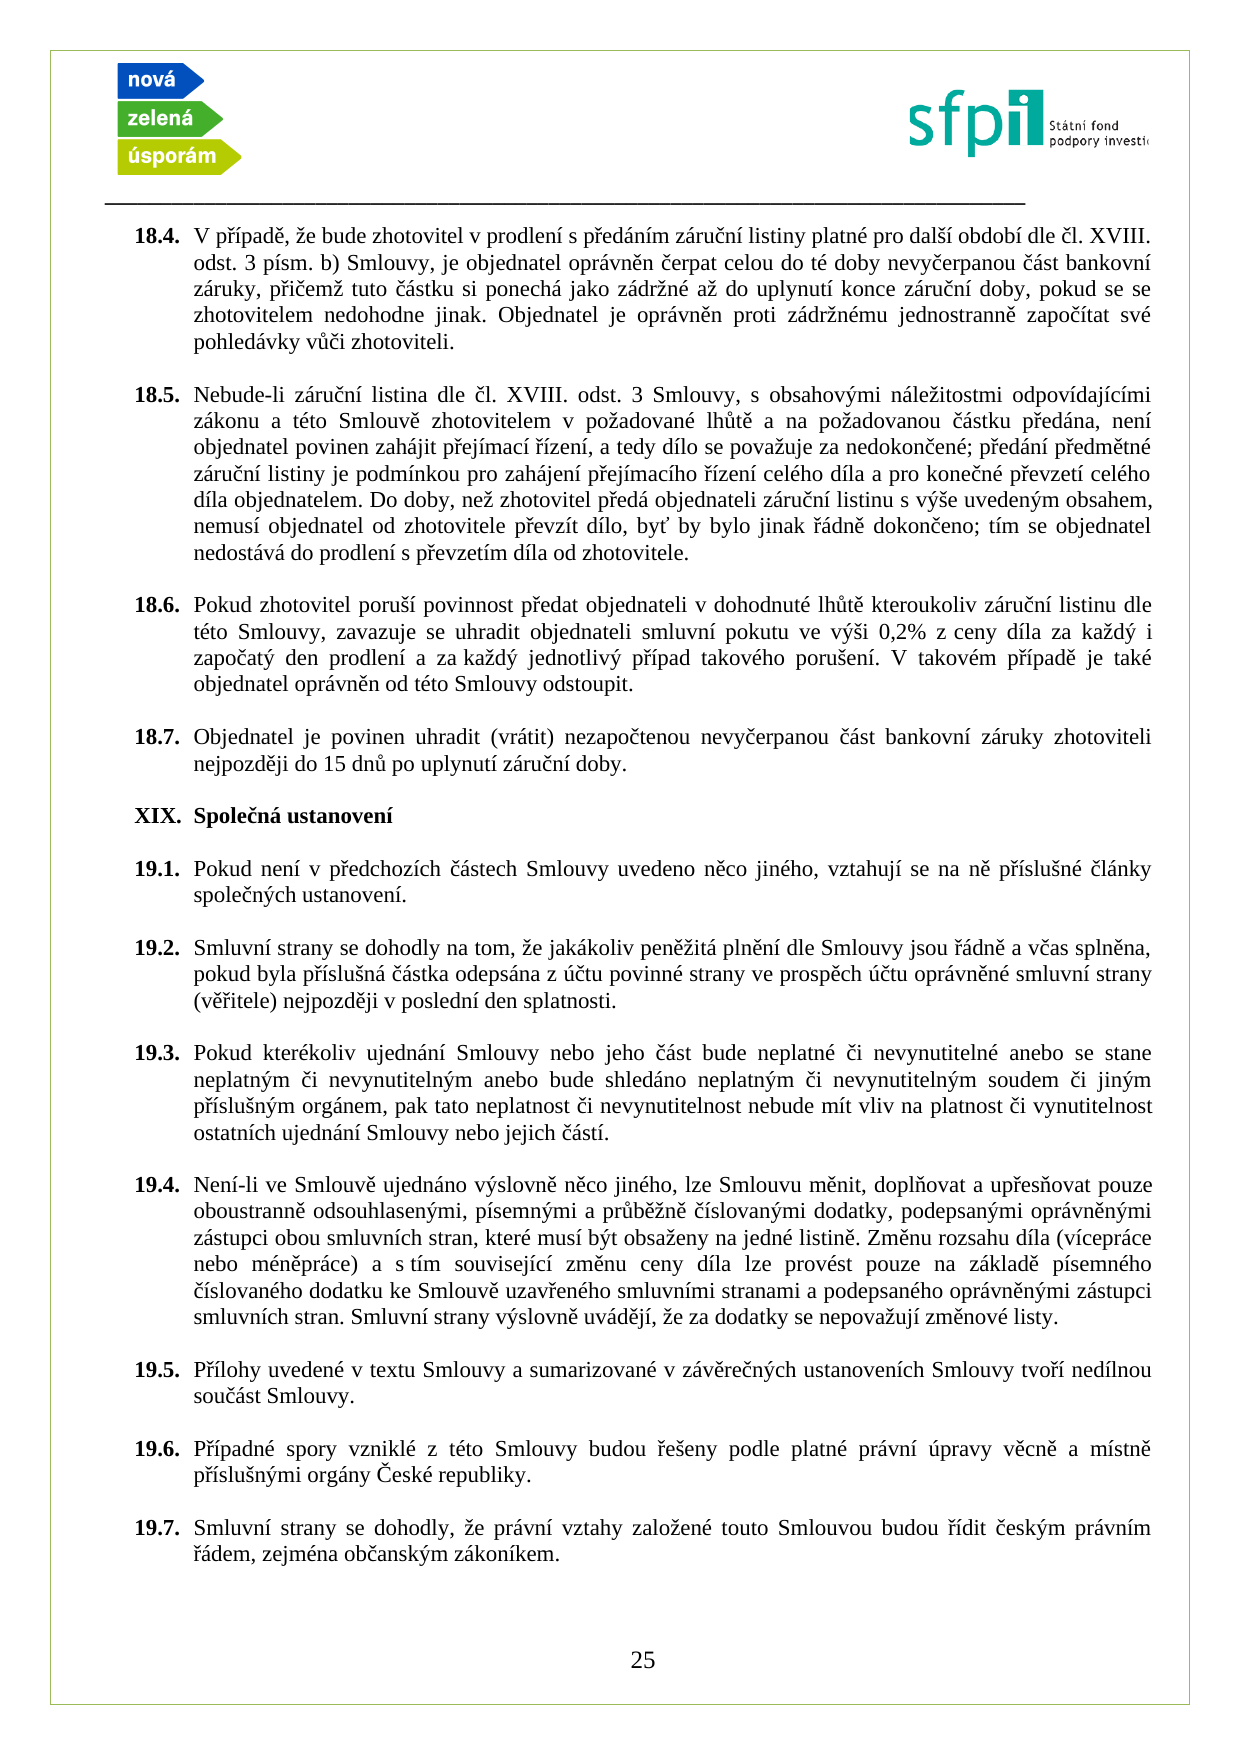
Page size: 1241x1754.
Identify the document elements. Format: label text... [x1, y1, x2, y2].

list Nebude-li záruční listina dle čl. XVIII. odst. 3 Smlouvy, s obsahovými náležitostmi odpovídajícími zákonu a této Smlouvě zhotovitelem v požadované lhůtě a na požadovanou částku předána, není objednatel povinen zahájit přejímací řízení, a tedy dílo se považuje za nedokončené; předání předmětné záruční listiny je podmínkou pro zahájení přejímacího řízení celého díla a pro konečné převzetí celého díla objednatelem. Do doby, než zhotovitel předá objednateli záruční listinu s výše uvedeným obsahem, nemusí objednatel od zhotovitele převzít dílo, byť by bylo jinak řádně dokončeno; tím se objednatel nedostává do prodlení s převzetím díla od zhotovitele. [134, 381, 1153, 565]
list Není-li ve Smlouvě ujednáno výslovně něco jiného, lze Smlouvu měnit, doplňovat a upřesňovat pouze oboustranně odsouhlasenými, písemnými a průběžně číslovanými dodatky, podepsanými oprávněnými zástupci obou smluvních stran, které musí být obsaženy na jedné listině. Změnu rozsahu díla (vícepráce nebo méněpráce) a s tím související změnu ceny díla lze provést pouze na základě písemného číslovaného dodatku ke Smlouvě uzavřeného smluvními stranami a podepsaného oprávněnými zástupci smluvních stran. Smluvní strany výslovně uvádějí, že za dodatky se nepovažují změnové listy. [134, 1171, 1153, 1329]
picture [907, 81, 1148, 157]
picture [117, 63, 242, 175]
list Smluvní strany se dohodly na tom, že jakákoliv peněžitá plnění dle Smlouvy jsou řádně a včas splněna, pokud byla příslušná částka odepsána z účtu povinné strany ve prospěch účtu oprávněné smluvní strany (věřitele) nejpozději v poslední den splatnosti. [134, 934, 1153, 1013]
list V případě, že bude zhotovitel v prodlení s předáním záruční listiny platné pro další období dle čl. XVIII. odst. 3 písm. b) Smlouvy, je objednatel oprávněn čerpat celou do té doby nevyčerpanou část bankovní záruky, přičemž tuto částku si ponechá jako zádržné až do uplynutí konce záruční doby, pokud se se zhotovitelem nedohodne jinak. Objednatel je oprávněn proti zádržnému jednostranně započítat své pohledávky vůči zhotoviteli. [134, 222, 1153, 354]
list Objednatel je povinen uhradit (vrátit) nezapočtenou nevyčerpanou část bankovní záruky zhotoviteli nejpozději do 15 dnů po uplynutí záruční doby. [134, 723, 1153, 776]
list Pokud kterékoliv ujednání Smlouvy nebo jeho část bude neplatné či nevynutitelné anebo se stane neplatným či nevynutitelným anebo bude shledáno neplatným či nevynutitelným soudem či jiným příslušným orgánem, pak tato neplatnost či nevynutitelnost nebude mít vliv na platnost či vynutitelnost ostatních ujednání Smlouvy nebo jejich částí. [134, 1039, 1153, 1145]
list Pokud zhotovitel poruší povinnost předat objednateli v dohodnuté lhůtě kteroukoliv záruční listinu dle této Smlouvy, zavazuje se uhradit objednateli smluvní pokutu ve výši 0,2% z ceny díla za každý i započatý den prodlení a za každý jednotlivý případ takového porušení. V takovém případě je také objednatel oprávněn od této Smlouvy odstoupit. [134, 591, 1153, 697]
list Přílohy uvedené v textu Smlouvy a sumarizované v závěrečných ustanoveních Smlouvy tvoří nedílnou součást Smlouvy. [134, 1356, 1153, 1408]
list Společná ustanovení [134, 802, 1153, 829]
list Pokud není v předchozích částech Smlouvy uvedeno něco jiného, vztahují se na ně příslušné články společných ustanovení. [134, 855, 1153, 908]
list Smluvní strany se dohodly, že právní vztahy založené touto Smlouvou budou řídit českým právním řádem, zejména občanským zákoníkem. [134, 1514, 1153, 1567]
list Případné spory vzniklé z této Smlouvy budou řešeny podle platné právní úpravy věcně a místně příslušnými orgány České republiky. [134, 1435, 1153, 1487]
